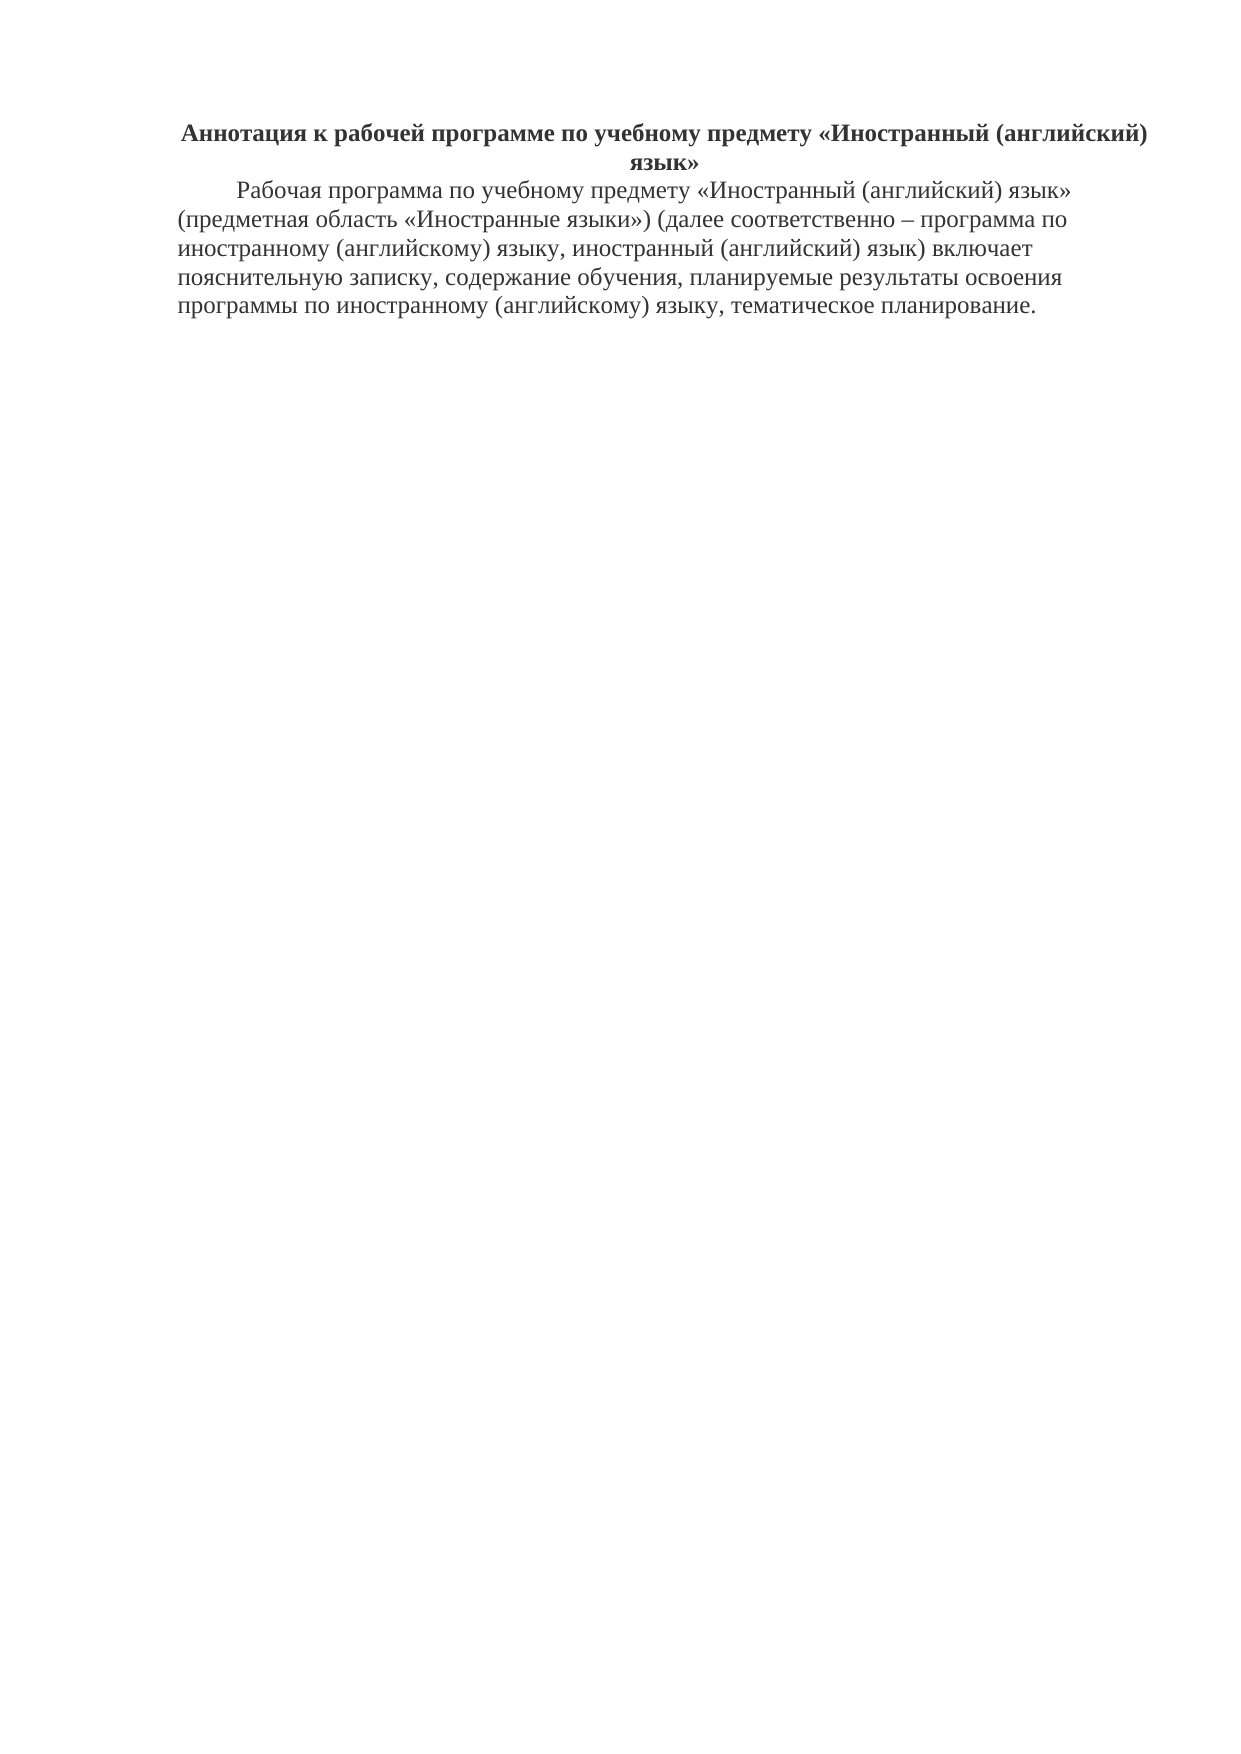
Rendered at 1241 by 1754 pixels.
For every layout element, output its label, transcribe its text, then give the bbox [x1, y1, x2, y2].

text Аннотация к рабочей программе по учебному предмету «Иностранный (английский) язык» [177, 118, 1152, 176]
text Рабочая программа по учебному предмету «Иностранный (английский) язык» (предметная область «Иностранные языки») (далее соответственно – программа по иностранному (английскому) языку, иностранный (английский) язык) включает пояснительную записку, содержание обучения, планируемые результаты освоения программы по иностранному (английскому) языку, тематическое планирование. [177, 176, 1152, 319]
